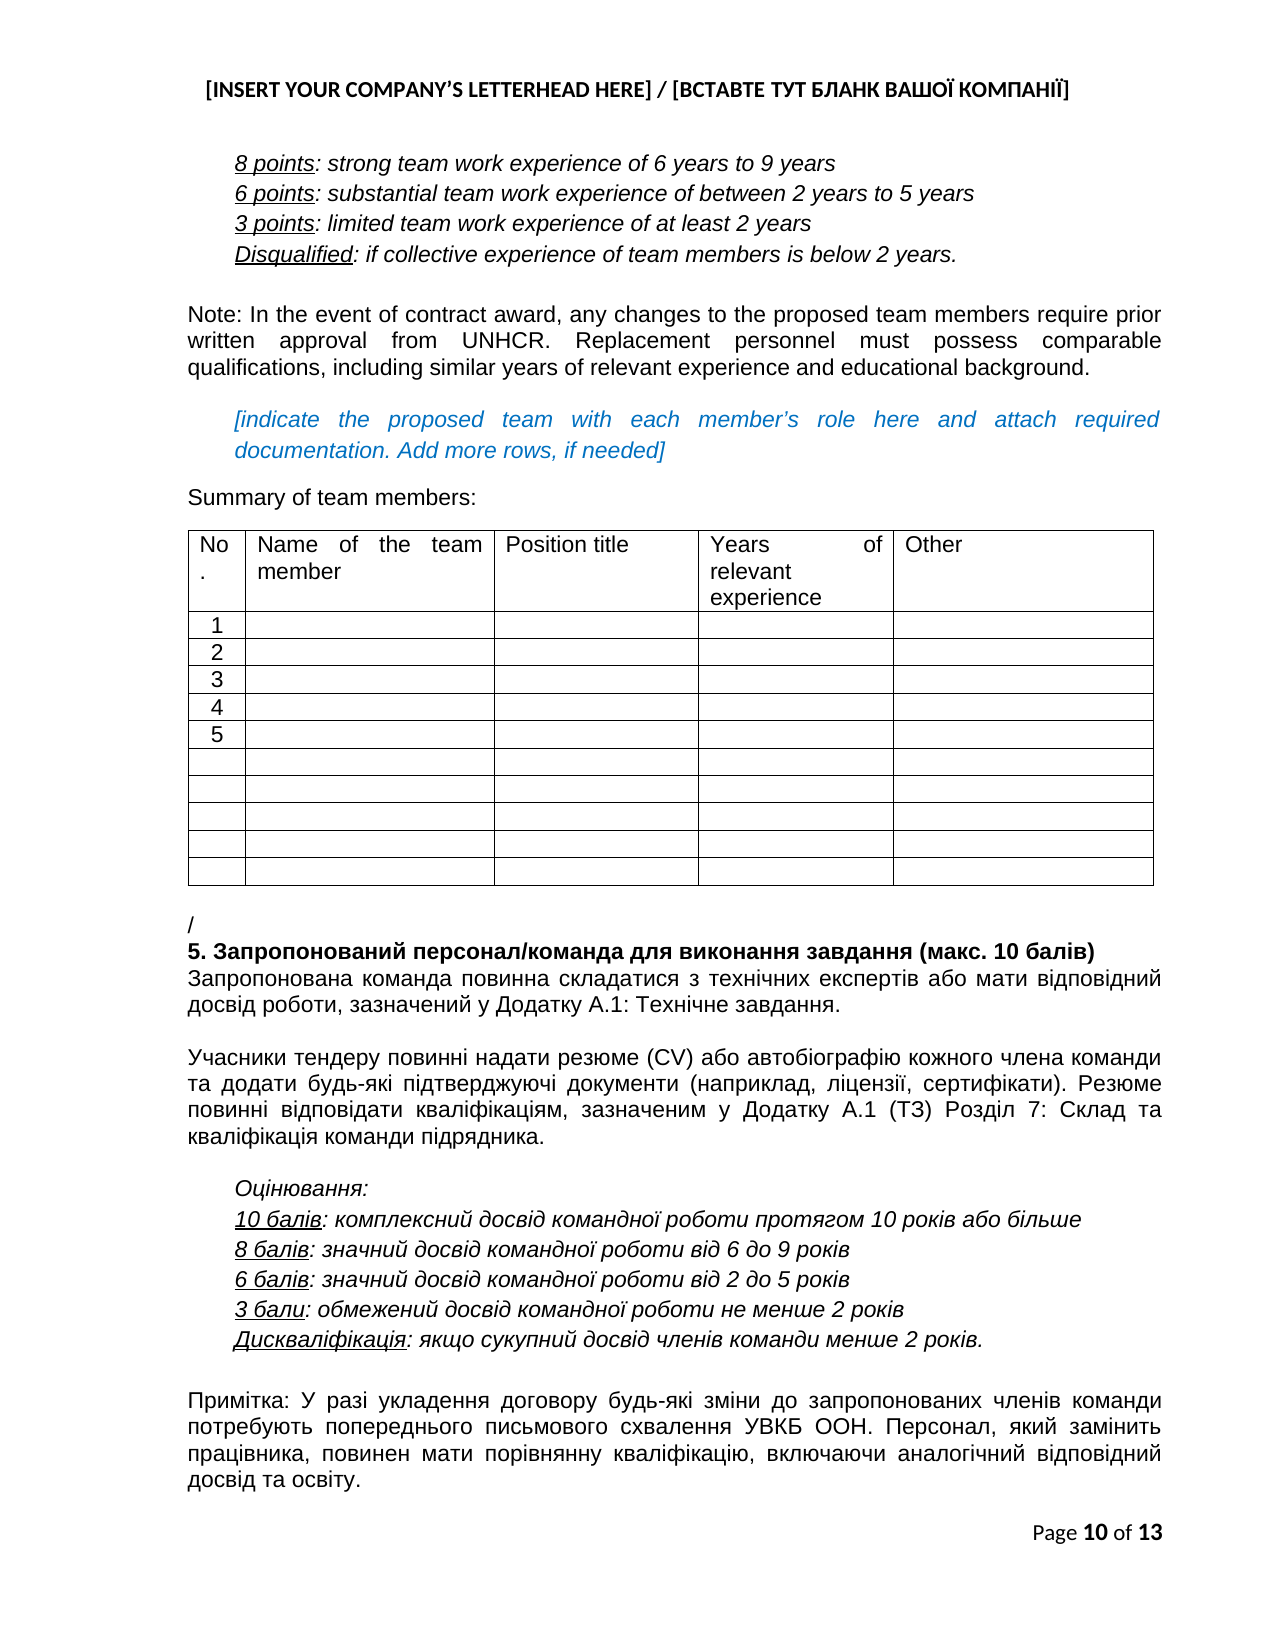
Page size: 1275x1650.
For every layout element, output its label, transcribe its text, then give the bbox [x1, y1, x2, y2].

text [indicate the proposed team with each member’s role here and attach required documentation. Add more rows, if needed] [234, 406, 1162, 463]
list Учасники тендеру повинні надати резюме (CV) або автобіографію кожного члена команди та додати будь-які підтверджуючі документи (наприклад, ліцензії, сертифікати). Резюме повинні відповідати кваліфікаціям, зазначеним у Додатку А.1 (ТЗ) Розділ 7: Склад та кваліфікація команди підрядника. [187, 1044, 1162, 1149]
table_cell [495, 639, 698, 665]
table_cell [699, 721, 893, 747]
list 6 points: substantial team work experience of between 2 years to 5 years [234, 180, 1162, 207]
table_cell [894, 858, 1153, 884]
table_cell [699, 694, 893, 720]
table_cell [495, 831, 698, 857]
table_cell 3 [189, 666, 245, 693]
table_cell [189, 776, 245, 802]
table_cell [894, 831, 1153, 857]
table_cell [495, 858, 698, 884]
table_cell [699, 858, 893, 884]
table_cell [894, 803, 1153, 830]
table_cell 1 [189, 612, 245, 638]
list 3 points: limited team work experience of at least 2 years [234, 210, 1162, 237]
table_cell 5 [189, 721, 245, 747]
table_header Name of the team member [246, 531, 494, 611]
list 8 points: strong team work experience of 6 years to 9 years [234, 150, 1162, 176]
table_cell [246, 666, 494, 693]
list 10 балів: комплексний досвід командної роботи протягом 10 років або більше [234, 1206, 1162, 1232]
list Note: In the event of contract award, any changes to the proposed team members require prior written approval from UNHCR. Replacement personnel must possess comparable qualifications, including similar years of relevant experience and educational background. [187, 301, 1162, 380]
table_cell [246, 721, 494, 747]
table_cell [495, 721, 698, 747]
table_cell [495, 749, 698, 775]
table_cell 4 [189, 694, 245, 720]
table_cell [246, 858, 494, 884]
table_cell 2 [189, 639, 245, 665]
list Примітка: У разі укладення договору будь-які зміни до запропонованих членів команди потребують попереднього письмового схвалення УВКБ ООН. Персонал, який замінить працівника, повинен мати порівнянну кваліфікацію, включаючи аналогічний відповідний досвід та освіту. [187, 1387, 1162, 1492]
table_cell [246, 831, 494, 857]
table_header No. [189, 531, 245, 611]
table_header Years of relevant experience [699, 531, 893, 611]
list Запропонована команда повинна складатися з технічних експертів або мати відповідний досвід роботи, зазначений у Додатку А.1: Технічне завдання. [187, 964, 1162, 1017]
table_cell [894, 639, 1153, 665]
table_header Position title [495, 531, 698, 611]
list 6 балів: значний досвід командної роботи від 2 до 5 років [234, 1266, 1162, 1292]
table_cell [495, 776, 698, 802]
table_cell [894, 721, 1153, 747]
list / [187, 912, 1162, 938]
table_cell [894, 612, 1153, 638]
list 3 бали: обмежений досвід командної роботи не менше 2 років [234, 1296, 1162, 1323]
table_cell [894, 776, 1153, 802]
table_cell [495, 694, 698, 720]
table_cell [246, 612, 494, 638]
table_cell [894, 666, 1153, 693]
list 8 балів: значний досвід командної роботи від 6 до 9 років [234, 1236, 1162, 1262]
table_cell [495, 803, 698, 830]
table_cell [699, 639, 893, 665]
table_cell [894, 749, 1153, 775]
table_cell [246, 694, 494, 720]
table_cell [189, 831, 245, 857]
list Оцінювання: [234, 1175, 1162, 1202]
table_cell [246, 639, 494, 665]
list Disqualified: if collective experience of team members is below 2 years. [234, 241, 1162, 267]
table_cell [246, 803, 494, 830]
text Summary of team members: [187, 483, 1162, 510]
table_cell [246, 749, 494, 775]
table_cell [189, 858, 245, 884]
table_cell [699, 612, 893, 638]
table_cell [699, 666, 893, 693]
table_cell [699, 749, 893, 775]
table_cell [495, 666, 698, 693]
table_cell [699, 831, 893, 857]
table_cell [189, 803, 245, 830]
list 5. Запропонований персонал/команда для виконання завдання (макс. 10 балів) [187, 938, 1162, 964]
table_cell [699, 776, 893, 802]
table_cell [189, 749, 245, 775]
table_cell [894, 694, 1153, 720]
table_cell [246, 776, 494, 802]
table_cell [699, 803, 893, 830]
table_cell [495, 612, 698, 638]
list Дискваліфікація: якщо сукупний досвід членів команди менше 2 років. [234, 1326, 1162, 1353]
table_header Other [894, 531, 1153, 611]
